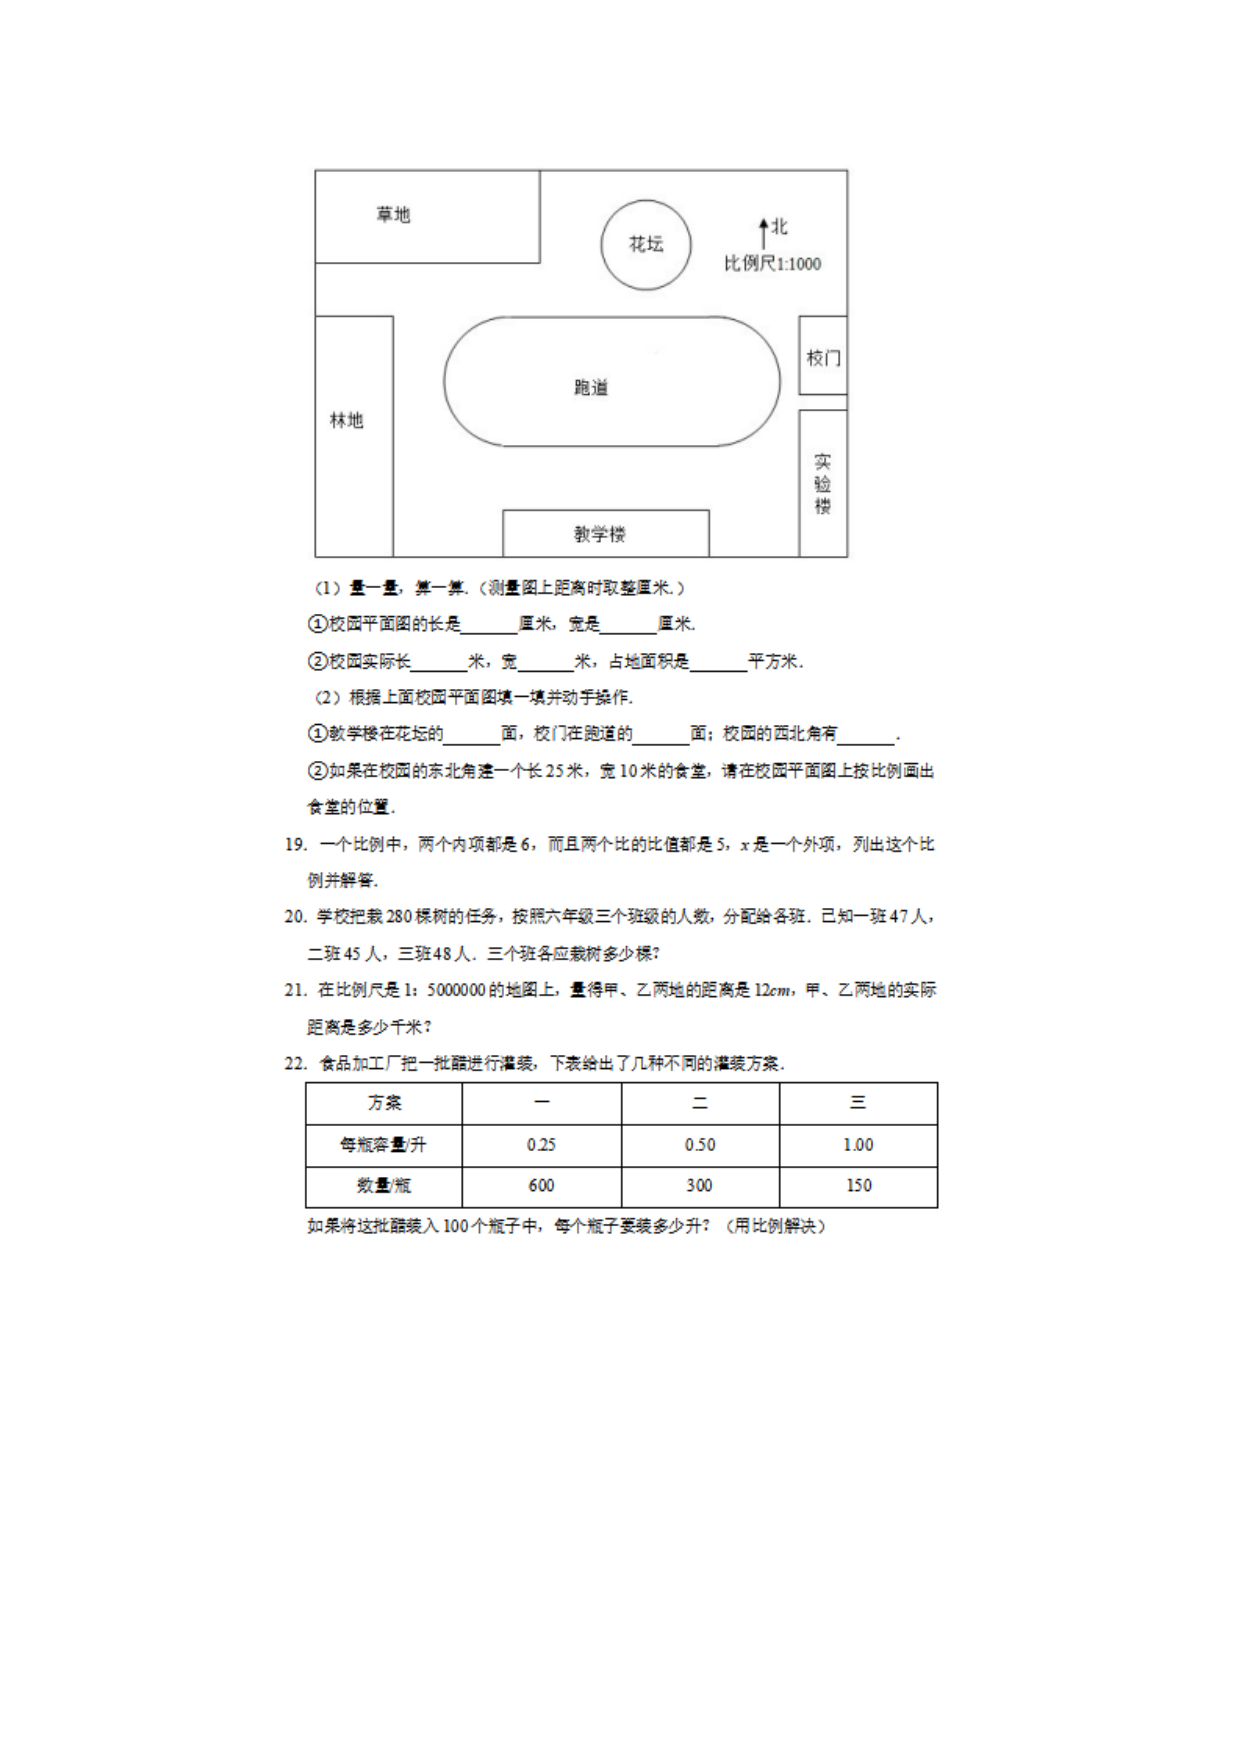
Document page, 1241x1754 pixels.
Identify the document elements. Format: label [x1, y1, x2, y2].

picture [235, 162, 1006, 1237]
